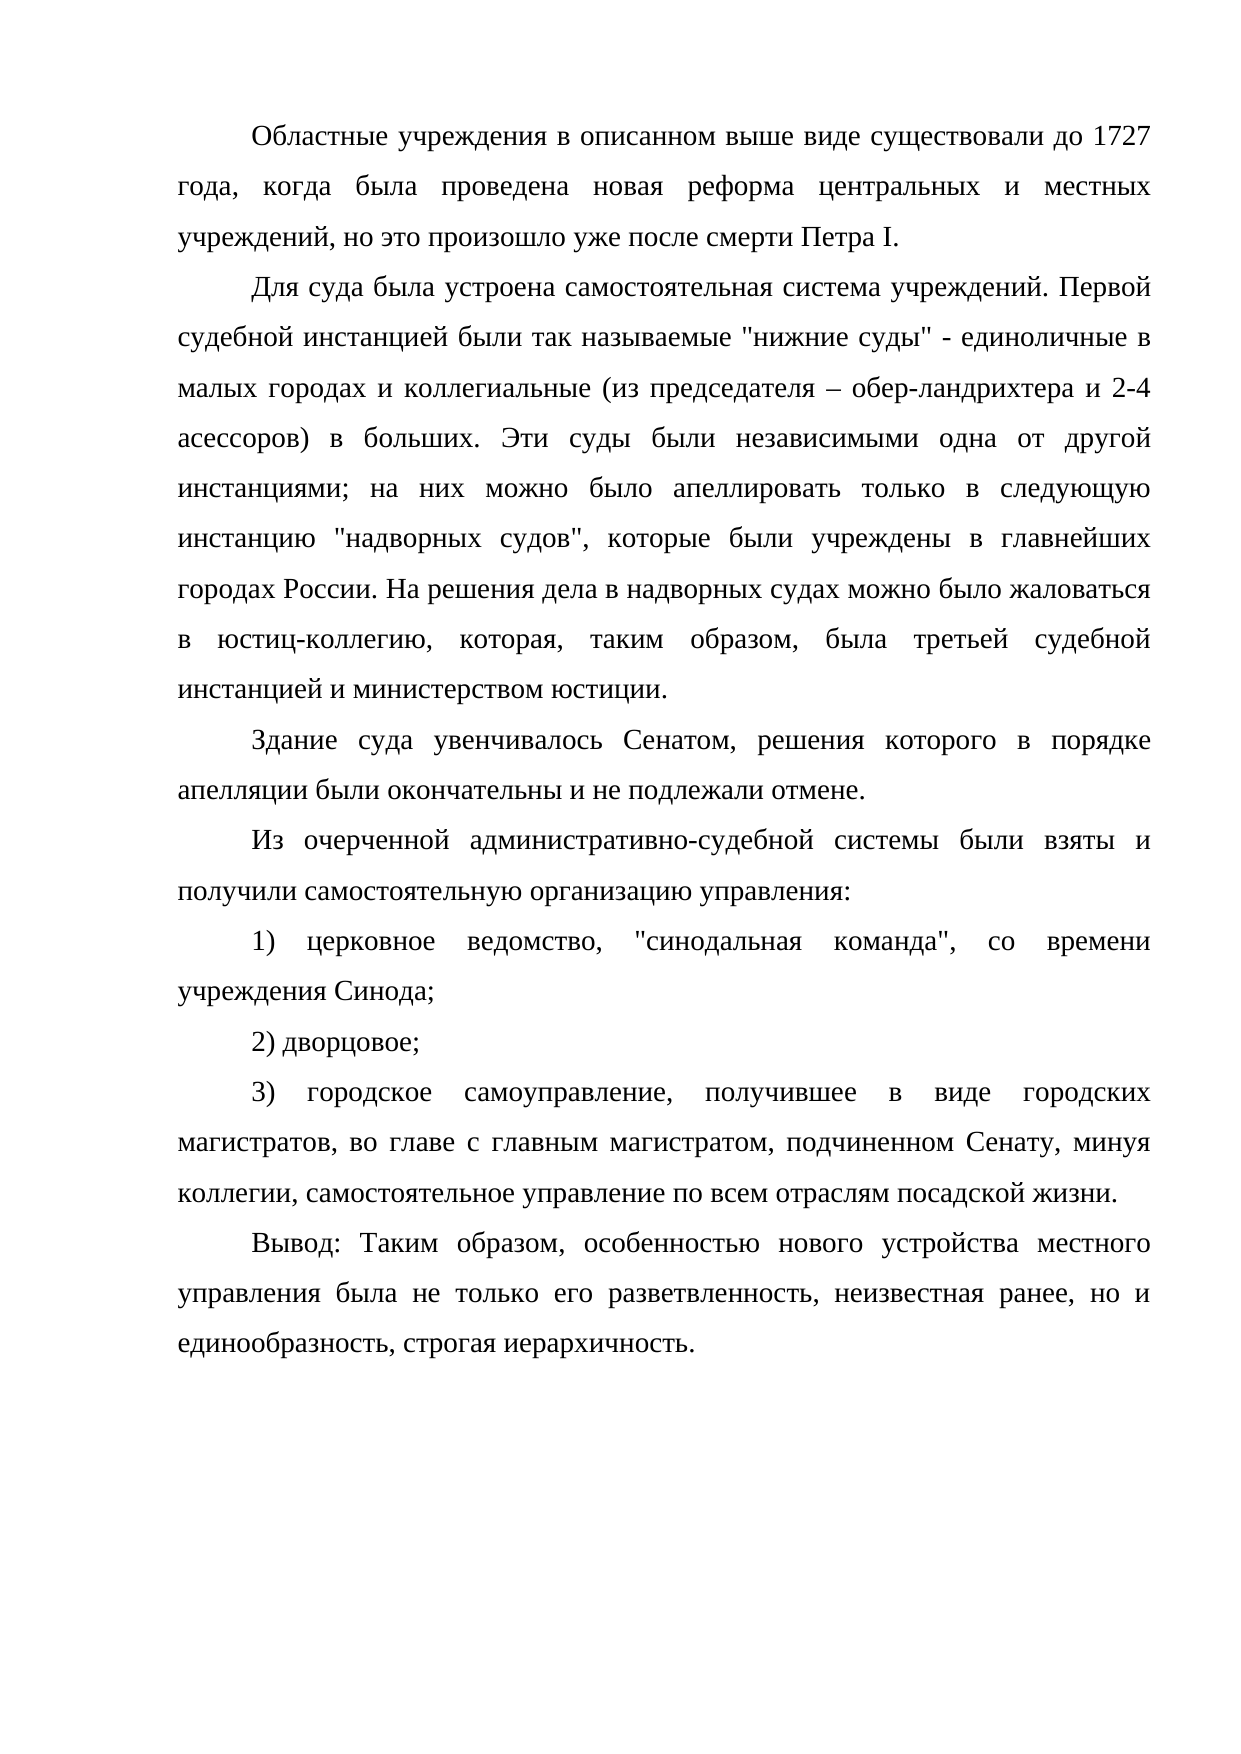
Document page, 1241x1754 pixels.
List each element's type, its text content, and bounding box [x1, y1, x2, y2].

text 2) дворцовое; [177, 1024, 1152, 1057]
text 1) церковное ведомство, "синодальная команда", со времени учреждения Синода; [177, 923, 1152, 1007]
text 3) городское самоуправление, получившее в виде городских магистратов, во главе с главным магистратом, подчиненном Сенату, минуя коллегии, самостоятельное управление по всем отраслям посадской жизни. [177, 1074, 1152, 1208]
text Из очерченной административно-судебной системы были взяты и получили самостоятельную организацию управления: [177, 822, 1152, 906]
text Вывод: Таким образом, особенностью нового устройства местного управления была не только его разветвленность, неизвестная ранее, но и единообразность, строгая иерархичность. [177, 1225, 1152, 1359]
text Для суда была устроена самостоятельная система учреждений. Первой судебной инстанцией были так называемые "нижние суды" - единоличные в малых городах и коллегиальные (из председателя – обер-ландрихтера и 2-4 асессоров) в больших. Эти суды были независимыми одна от другой инстанциями; на них можно было апеллировать только в следующую инстанцию "надворных судов", которые были учреждены в главнейших городах России. На решения дела в надворных судах можно было жаловаться в юстиц-коллегию, которая, таким образом, была третьей судебной инстанцией и министерством юстиции. [177, 269, 1152, 705]
text Областные учреждения в описанном выше виде существовали до 1727 года, когда была проведена новая реформа центральных и местных учреждений, но это произошло уже после смерти Петра I. [177, 118, 1152, 252]
text Здание суда увенчивалось Сенатом, решения которого в порядке апелляции были окончательны и не подлежали отмене. [177, 722, 1152, 806]
